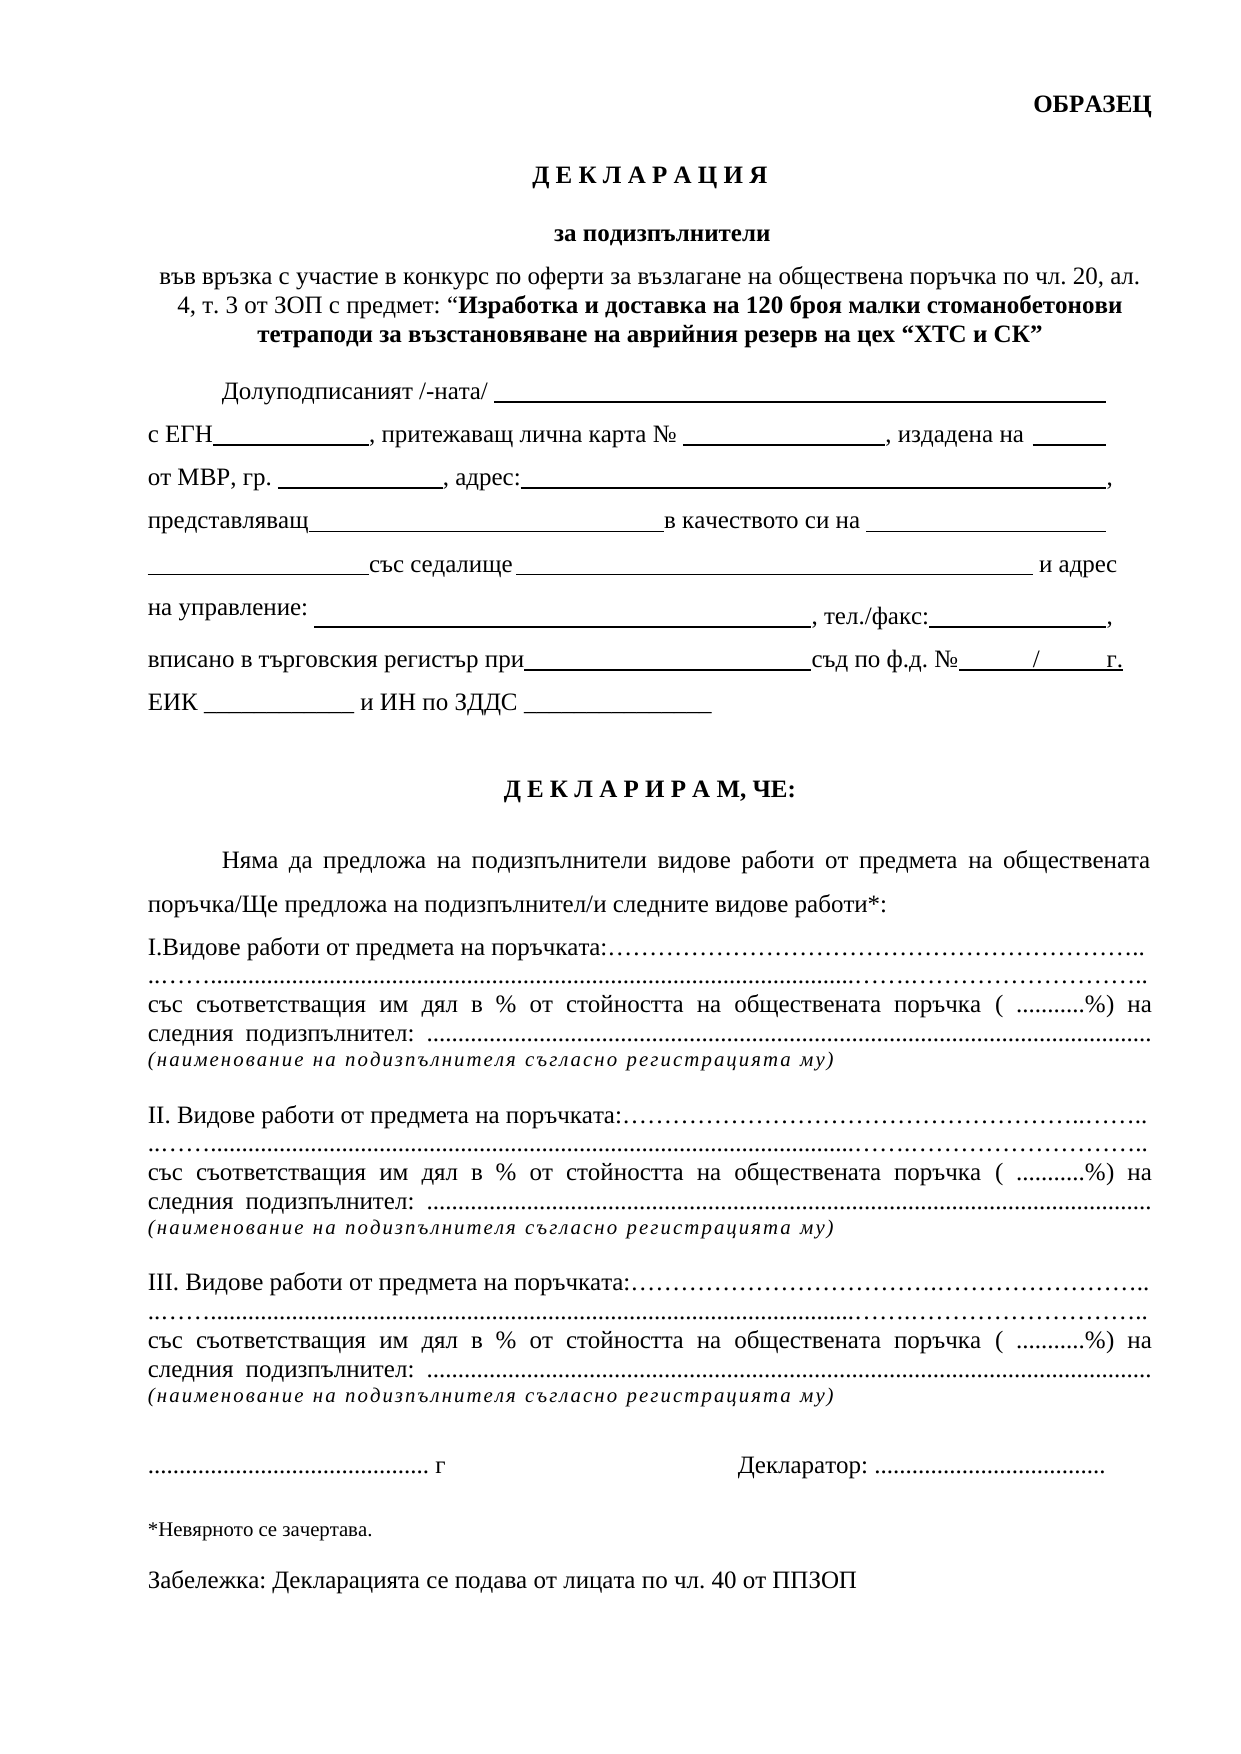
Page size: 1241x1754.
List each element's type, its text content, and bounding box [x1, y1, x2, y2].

text ІІ. Видове работи от предмета на поръчката:………………………………………………..…….. ..…….......................................................................................................…….……………………….. [148, 1100, 1152, 1157]
text Забележка: Декларацията се подава от лицата по чл. 40 от ППЗОП [148, 1565, 1152, 1594]
list ОБРАЗЕЦ [541, 89, 1152, 117]
text със съответстващия им дял в % от стойността на обществената поръчка ( ...........%) на следния подизпълнител: .................................................................................................................... (наименование на подизпълнителя съгласно регистрацията му) [148, 1325, 1152, 1407]
text на управление: , тел./факс: , вписано в търговския регистър при съд по ф.д. № / г. ЕИК ____________ и ИН по ЗДДС _______________ [148, 592, 1152, 716]
title Д Е К Л А Р А Ц И Я [148, 161, 1152, 189]
text представляващ в качеството си на със седалище и адрес [148, 506, 1152, 577]
text І.Видове работи от предмета на поръчката:……………………………………………………….. ..…….......................................................................................................…….……………………….. [148, 932, 1152, 989]
text Долуподписаният /-ната/ [148, 376, 1152, 405]
text Д Е К Л А Р И Р А М, ЧЕ: [148, 774, 1152, 802]
text със съответстващия им дял в % от стойността на обществената поръчка ( ...........%) на следния подизпълнител: .................................................................................................................... (наименование на подизпълнителя съгласно регистрацията му) [148, 1157, 1152, 1239]
text от МВР, гр. , адрес: , [148, 462, 1152, 491]
text с ЕГН , притежаващ лична карта № , издадена на [148, 419, 1152, 448]
text ІІІ. Видове работи от предмета на поръчката:……………………………….…………………….. ..…….......................................................................................................…….……………………….. [148, 1267, 1152, 1325]
text за подизпълнители [148, 218, 1152, 247]
text със съответстващия им дял в % от стойността на обществената поръчка ( ...........%) на следния подизпълнител: .................................................................................................................... (наименование на подизпълнителя съгласно регистрацията му) [148, 989, 1152, 1071]
text във връзка с участие в конкурс по оферти за възлагане на обществена поръчка по чл. 20, ал. 4, т. 3 от ЗОП с предмет: “Изработка и доставка на 120 броя малки стоманобетонови тетраподи за възстановяване на аврийния резерв на цех “ХТС и СК” [148, 261, 1152, 347]
text *Невярното се зачертава. [148, 1517, 1152, 1541]
text Няма да предложа на подизпълнители видове работи от предмета на обществената поръчка/Ще предложа на подизпълнител/и следните видове работи*: [148, 846, 1152, 917]
text ............................................. г Декларатор: ..................................... [148, 1450, 1152, 1478]
